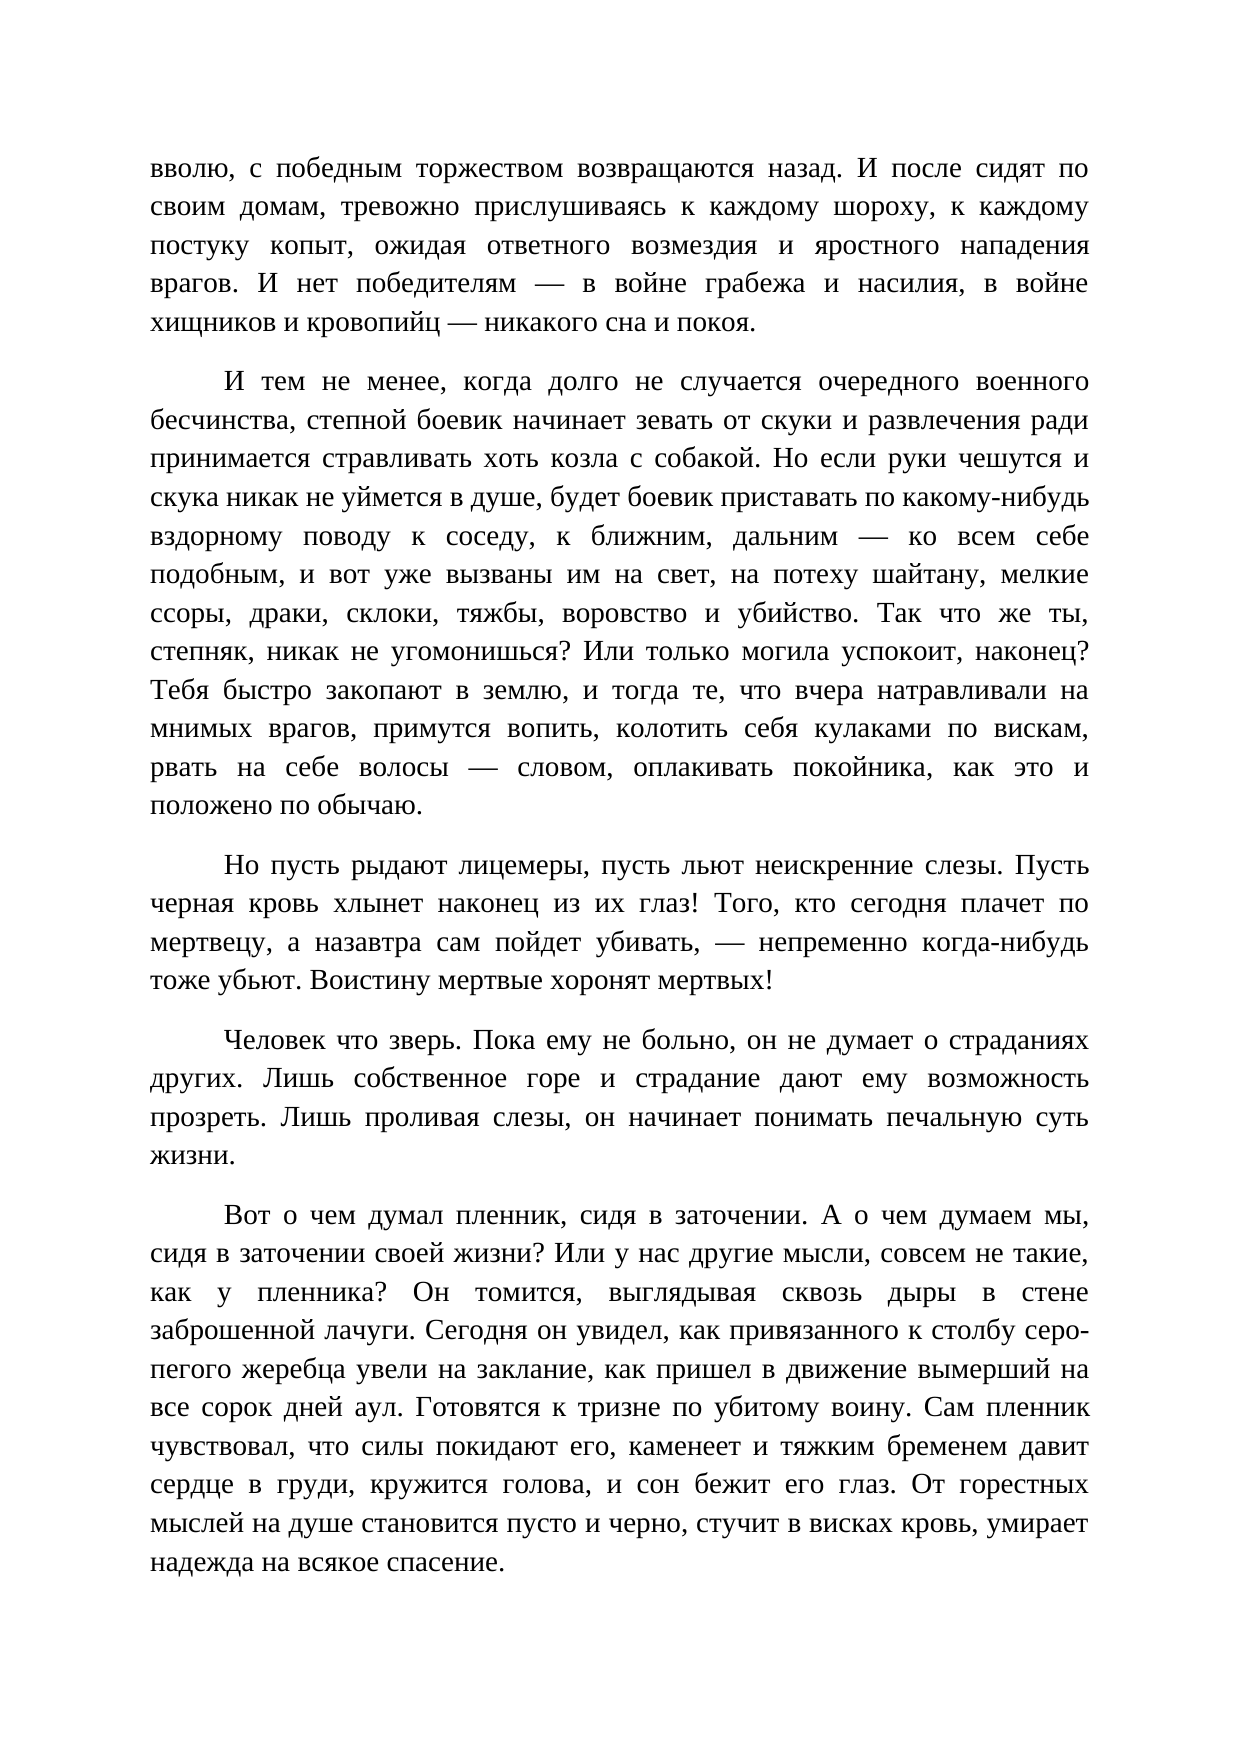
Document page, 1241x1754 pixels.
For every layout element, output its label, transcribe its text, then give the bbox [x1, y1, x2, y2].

text Человек что зверь. Пока ему не больно, он не думает о страданиях других. Лишь собственное горе и страдание дают ему возможность прозреть. Лишь проливая слезы, он начинает понимать печальную суть жизни. [150, 1022, 1090, 1171]
text Но пусть рыдают лицемеры, пусть льют неискренние слезы. Пусть черная кровь хлынет наконец из их глаз! Того, кто сегодня плачет по мертвецу, а назавтра сам пойдет убивать, — непременно когда-нибудь тоже убьют. Воистину мертвые хоронят мертвых! [150, 847, 1090, 996]
text И тем не менее, когда долго не случается очередного военного бесчинства, степной боевик начинает зевать от скуки и развлечения ради принимается стравливать хоть козла с собакой. Но если руки чешутся и скука никак не уймется в душе, будет боевик приставать по какому-нибудь вздорному поводу к соседу, к ближним, дальним — ко всем себе подобным, и вот уже вызваны им на свет, на потеху шайтану, мелкие ссоры, драки, склоки, тяжбы, воровство и убийство. Так что же ты, степняк, никак не угомонишься? Или только могила успокоит, наконец? Тебя быстро закопают в землю, и тогда те, что вчера натравливали на мнимых врагов, примутся вопить, колотить себя кулаками по вискам, рвать на себе волосы — словом, оплакивать покойника, как это и положено по обычаю. [150, 363, 1090, 821]
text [150, 150, 1090, 338]
text Вот о чем думал пленник, сидя в заточении. А о чем думаем мы, сидя в заточении своей жизни? Или у нас другие мысли, совсем не такие, как у пленника? Он томится, выглядывая сквозь дыры в стене заброшенной лачуги. Сегодня он увидел, как привязанного к столбу серо-пегого жеребца увели на заклание, как пришел в движение вымерший на все сорок дней аул. Готовятся к тризне по убитому воину. Сам пленник чувствовал, что силы покидают его, каменеет и тяжким бременем давит сердце в груди, кружится голова, и сон бежит его глаз. От горестных мыслей на душе становится пусто и черно, стучит в висках кровь, умирает надежда на всякое спасение. [150, 1197, 1090, 1577]
